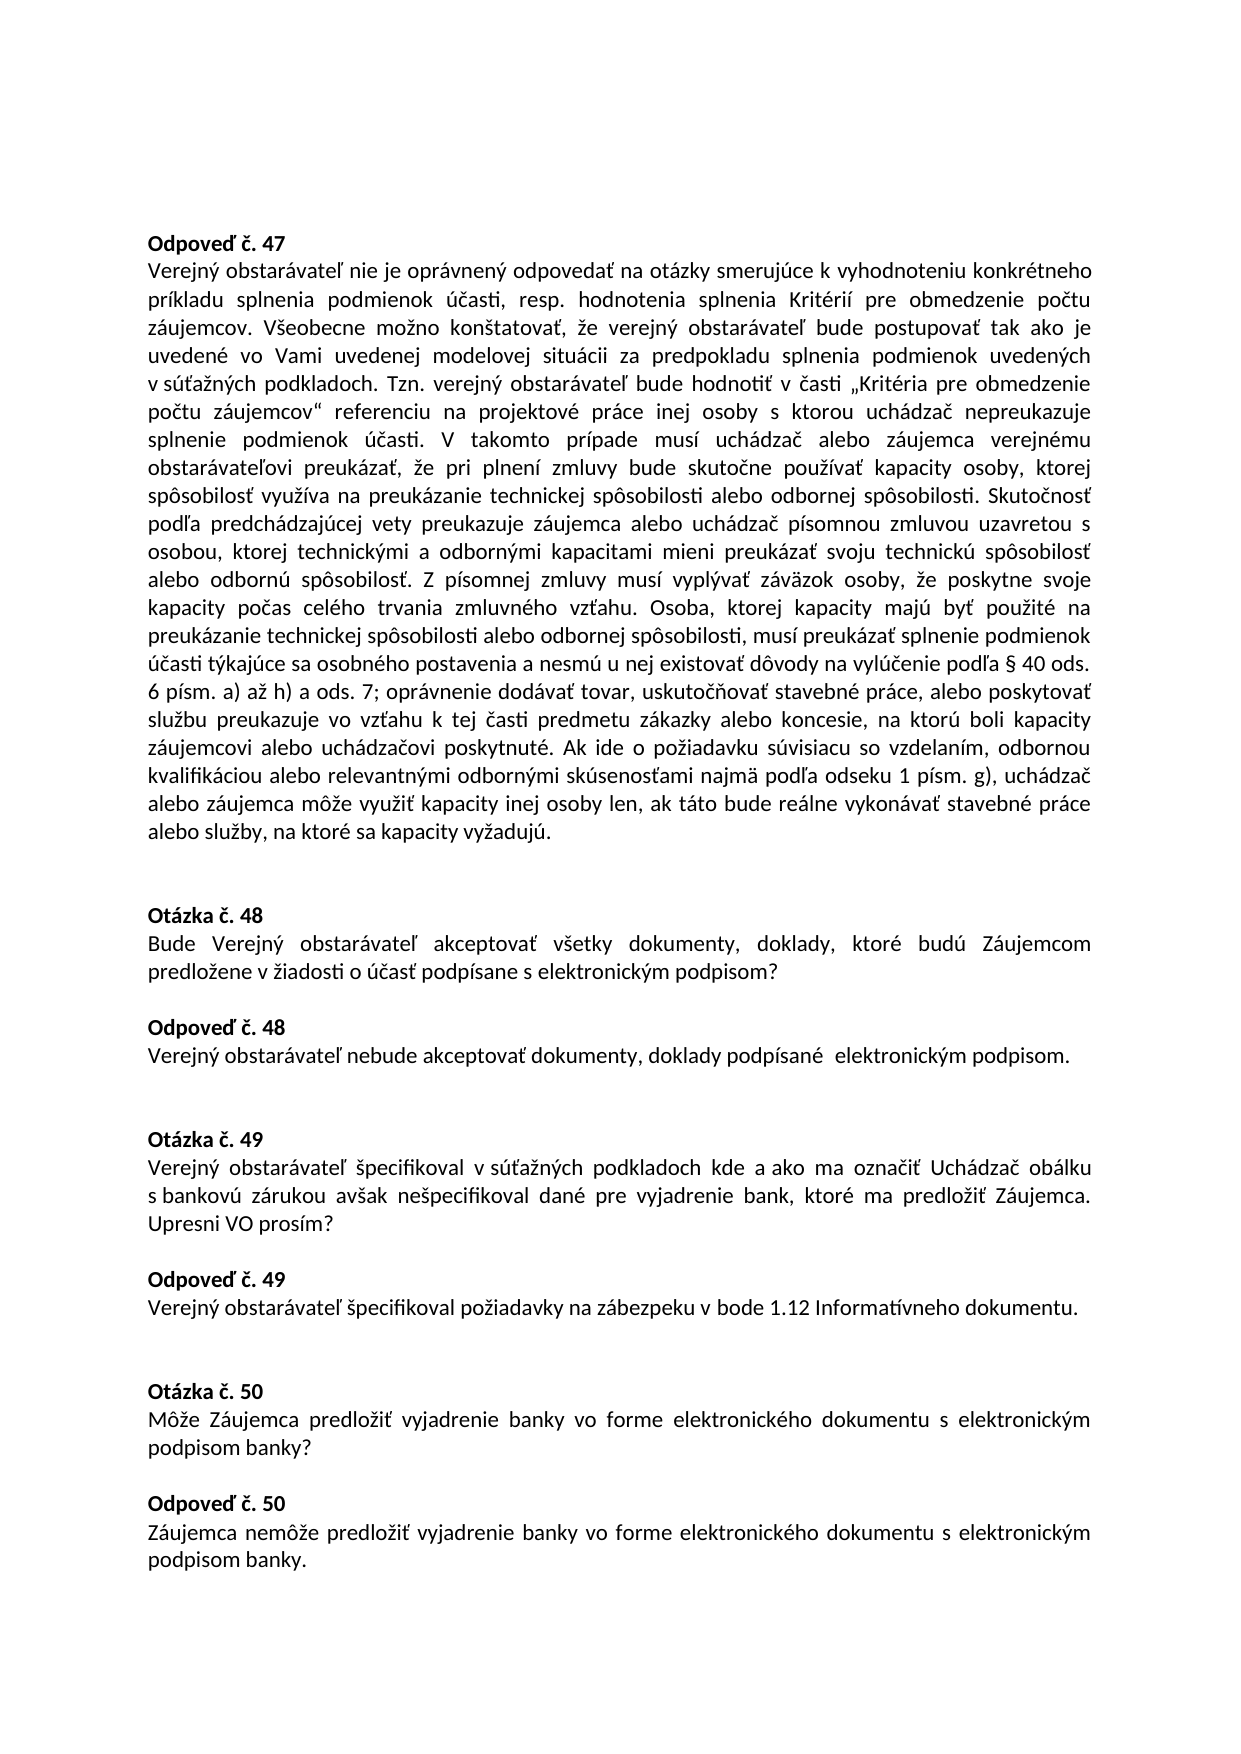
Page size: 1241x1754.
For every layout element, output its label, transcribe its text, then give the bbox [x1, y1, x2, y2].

text Záujemca nemôže predložiť vyjadrenie banky vo forme elektronického dokumentu s elektronickým podpisom banky. [148, 1518, 1093, 1574]
text Odpoveď č. 47 [148, 229, 1093, 257]
text Verejný obstarávateľ nie je oprávnený odpovedať na otázky smerujúce k vyhodnoteniu konkrétneho príkladu splnenia podmienok účasti, resp. hodnotenia splnenia Kritérií pre obmedzenie počtu záujemcov. Všeobecne možno konštatovať, že verejný obstarávateľ bude postupovať tak ako je uvedené vo Vami uvedenej modelovej situácii za predpokladu splnenia podmienok uvedených v súťažných podkladoch. Tzn. verejný obstarávateľ bude hodnotiť v časti „Kritéria pre obmedzenie počtu záujemcov“ referenciu na projektové práce inej osoby s ktorou uchádzač nepreukazuje splnenie podmienok účasti. V takomto prípade musí uchádzač alebo záujemca verejnému obstarávateľovi preukázať, že pri plnení zmluvy bude skutočne používať kapacity osoby, ktorej spôsobilosť využíva na preukázanie technickej spôsobilosti alebo odbornej spôsobilosti. Skutočnosť podľa predchádzajúcej vety preukazuje záujemca alebo uchádzač písomnou zmluvou uzavretou s osobou, ktorej technickými a odbornými kapacitami mieni preukázať svoju technickú spôsobilosť alebo odbornú spôsobilosť. Z písomnej zmluvy musí vyplývať záväzok osoby, že poskytne svoje kapacity počas celého trvania zmluvného vzťahu. Osoba, ktorej kapacity majú byť použité na preukázanie technickej spôsobilosti alebo odbornej spôsobilosti, musí preukázať splnenie podmienok účasti týkajúce sa osobného postavenia a nesmú u nej existovať dôvody na vylúčenie podľa § 40 ods. 6 písm. a) až h) a ods. 7; oprávnenie dodávať tovar, uskutočňovať stavebné práce, alebo poskytovať službu preukazuje vo vzťahu k tej časti predmetu zákazky alebo koncesie, na ktorú boli kapacity záujemcovi alebo uchádzačovi poskytnuté. Ak ide o požiadavku súvisiacu so vzdelaním, odbornou kvalifikáciou alebo relevantnými odbornými skúsenosťami najmä podľa odseku 1 písm. g), uchádzač alebo záujemca môže využiť kapacity inej osoby len, ak táto bude reálne vykonávať stavebné práce alebo služby, na ktoré sa kapacity vyžadujú. [148, 257, 1093, 845]
text Otázka č. 48 [148, 901, 1093, 929]
text Verejný obstarávateľ špecifikoval požiadavky na zábezpeku v bode 1.12 Informatívneho dokumentu. [148, 1293, 1093, 1321]
text Odpoveď č. 49 [148, 1265, 1093, 1293]
text Odpoveď č. 48 [148, 1013, 1093, 1041]
text Môže Záujemca predložiť vyjadrenie banky vo forme elektronického dokumentu s elektronickým podpisom banky? [148, 1406, 1093, 1462]
text Otázka č. 49 [148, 1125, 1093, 1153]
text Verejný obstarávateľ špecifikoval v súťažných podkladoch kde a ako ma označiť Uchádzač obálku s bankovú zárukou avšak nešpecifikoval dané pre vyjadrenie bank, ktoré ma predložiť Záujemca. Upresni VO prosím? [148, 1153, 1093, 1237]
text Verejný obstarávateľ nebude akceptovať dokumenty, doklady podpísané elektronickým podpisom. [148, 1041, 1093, 1069]
text Odpoveď č. 50 [148, 1489, 1093, 1518]
text Otázka č. 50 [148, 1377, 1093, 1406]
text Bude Verejný obstarávateľ akceptovať všetky dokumenty, doklady, ktoré budú Záujemcom predložene v žiadosti o účasť podpísane s elektronickým podpisom? [148, 929, 1093, 985]
